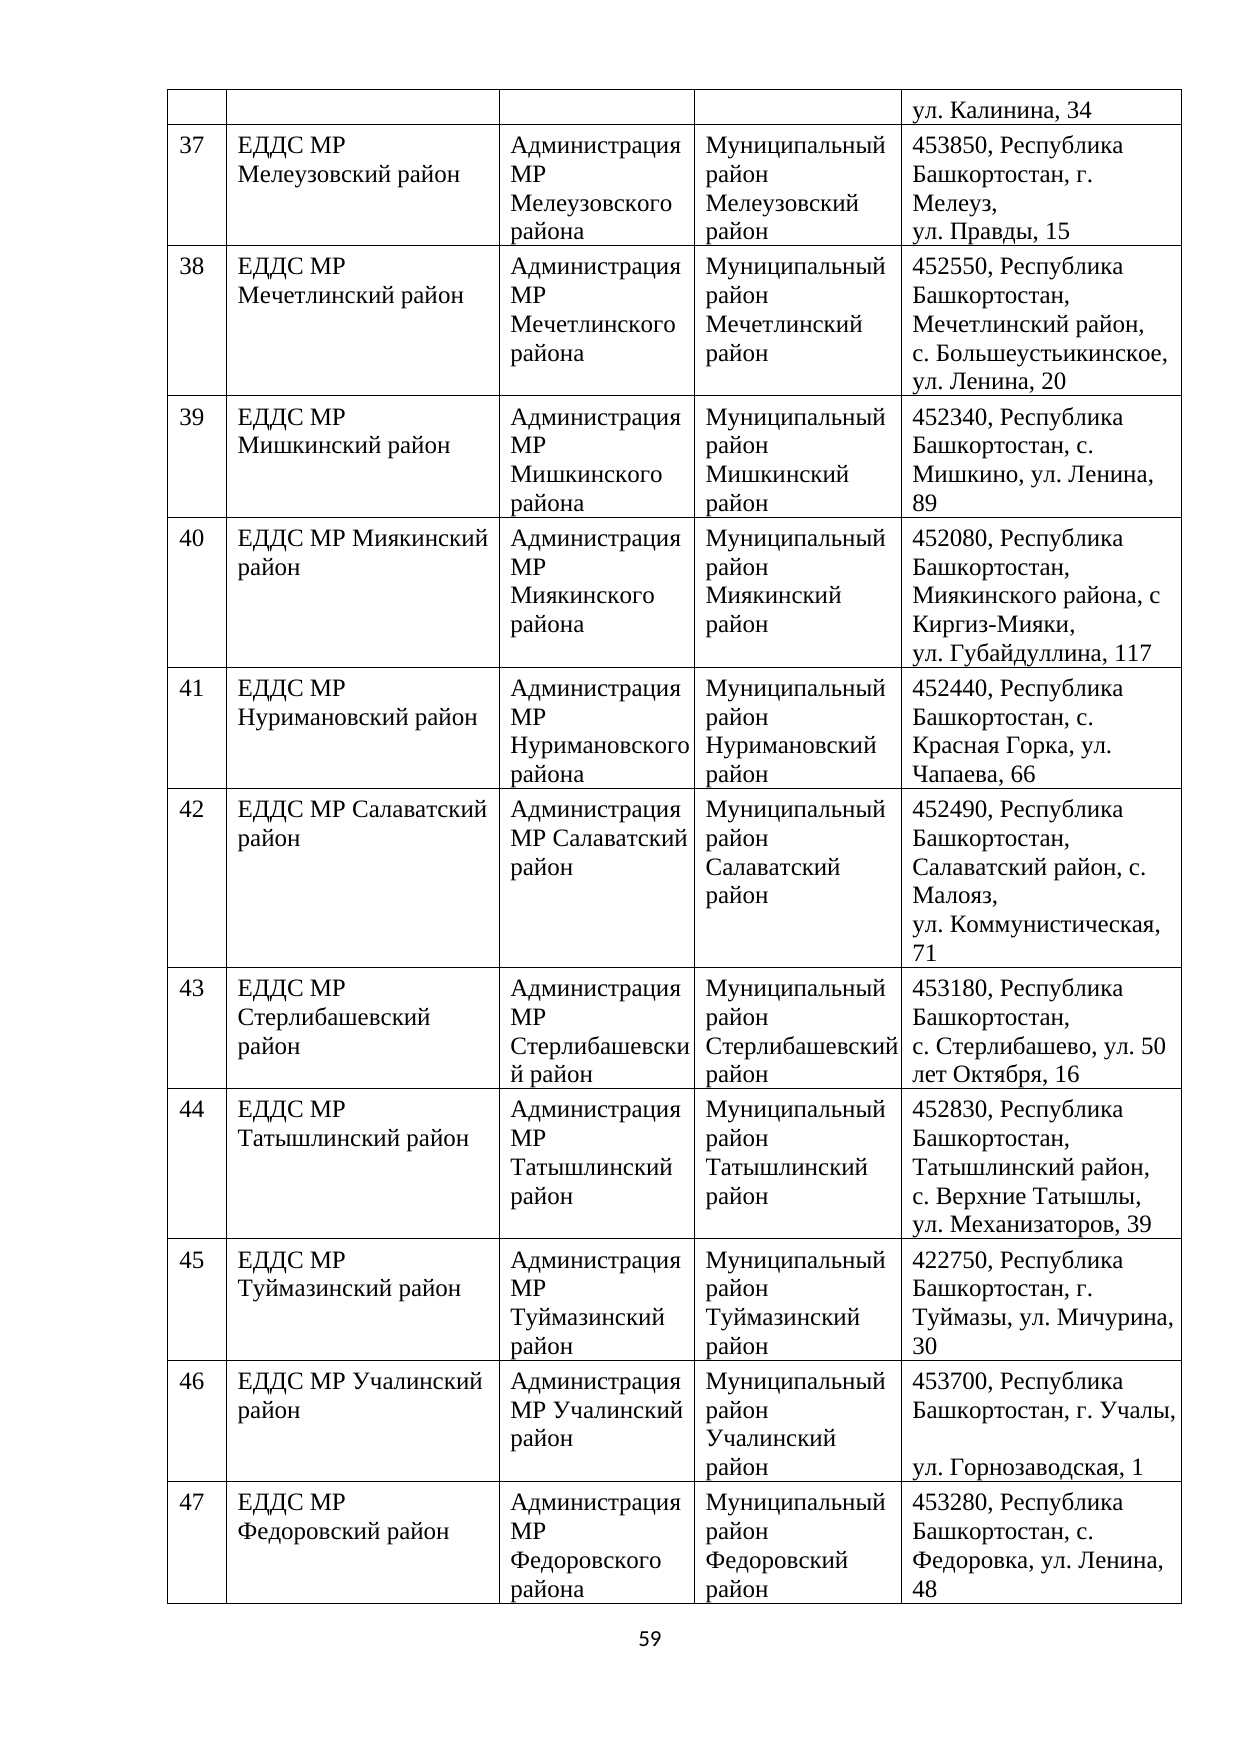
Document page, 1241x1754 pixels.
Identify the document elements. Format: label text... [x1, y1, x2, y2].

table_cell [695, 90, 901, 124]
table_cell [227, 90, 499, 124]
table_cell 452340, Республика Башкортостан, с. Мишкино, ул. Ленина, 89 [902, 396, 1181, 517]
table_cell 41 [168, 668, 226, 788]
table_cell Администрация МР Миякинского района [500, 518, 694, 667]
table_cell Администрация МР Учалинский район [500, 1361, 694, 1481]
table_cell 37 [168, 125, 226, 245]
table_cell ЕДДС МР Салаватский район [227, 789, 499, 967]
table_cell ЕДДС МР Мелеузовский район [227, 125, 499, 245]
table_cell Муниципальный район Татышлинский район [695, 1089, 901, 1238]
table_cell 36 [168, 90, 226, 124]
table_cell Администрация МР Федоровского района [500, 1482, 694, 1602]
table_cell Муниципальный район Мечетлинский район [695, 246, 901, 395]
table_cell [902, 90, 1181, 124]
table_cell 452550, Республика Башкортостан, Мечетлинский район, с. Большеустьикинское, ул. Ленина, 20 [902, 246, 1181, 395]
table_cell Муниципальный район Федоровский район [695, 1482, 901, 1602]
table_cell 43 [168, 968, 226, 1088]
table_cell 453850, Республика Башкортостан, г. Мелеуз, ул. Правды, 15 [902, 125, 1181, 245]
table_cell ЕДДС МР Татышлинский район [227, 1089, 499, 1238]
table_cell 453180, Республика Башкортостан, с. Стерлибашево, ул. 50 лет Октября, 16 [902, 968, 1181, 1088]
table_cell Администрация МР Салаватский район [500, 789, 694, 967]
table_cell 44 [168, 1089, 226, 1238]
table_cell ЕДДС МР Федоровский район [227, 1482, 499, 1602]
table_cell Администрация МР Стерлибашевский район [500, 968, 694, 1088]
table_cell 39 [168, 396, 226, 517]
table_cell Муниципальный район Мишкинский район [695, 396, 901, 517]
table_cell Муниципальный район Учалинский район [695, 1361, 901, 1481]
table_cell Администрация МР Мелеузовского района [500, 125, 694, 245]
table_cell Муниципальный район Салаватский район [695, 789, 901, 967]
table_cell 40 [168, 518, 226, 667]
table_cell 42 [168, 789, 226, 967]
table_cell 452490, Республика Башкортостан, Салаватский район, с. Малояз, ул. Коммунистическая, 71 [902, 789, 1181, 967]
table_cell Муниципальный район Мелеузовский район [695, 125, 901, 245]
table_cell 45 [168, 1239, 226, 1360]
table_cell Муниципальный район Стерлибашевский район [695, 968, 901, 1088]
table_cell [500, 90, 694, 124]
table_cell ЕДДС МР Туймазинский район [227, 1239, 499, 1360]
table_cell 453280, Республика Башкортостан, с. Федоровка, ул. Ленина, 48 [902, 1482, 1181, 1602]
table_cell 453700, Республика Башкортостан, г. Учалы, ул. Горнозаводская, 1 [902, 1361, 1181, 1481]
table_cell ЕДДС МР Учалинский район [227, 1361, 499, 1481]
table_cell 38 [168, 246, 226, 395]
table_cell 46 [168, 1361, 226, 1481]
table_cell 47 [168, 1482, 226, 1602]
table_cell ЕДДС МР Стерлибашевский район [227, 968, 499, 1088]
table_cell 452440, Республика Башкортостан, с. Красная Горка, ул. Чапаева, 66 [902, 668, 1181, 788]
table_cell Муниципальный район Нуримановский район [695, 668, 901, 788]
table_cell Муниципальный район Туймазинский район [695, 1239, 901, 1360]
table_cell Администрация МР Мишкинского района [500, 396, 694, 517]
table_cell ЕДДС МР Нуримановский район [227, 668, 499, 788]
table_cell Администрация МР Мечетлинского района [500, 246, 694, 395]
table_cell Администрация МР Туймазинский район [500, 1239, 694, 1360]
table_cell 452080, Республика Башкортостан, Миякинского района, с Киргиз-Мияки, ул. Губайдуллина, 117 [902, 518, 1181, 667]
table_cell ЕДДС МР Мишкинский район [227, 396, 499, 517]
table_cell ЕДДС МР Миякинский район [227, 518, 499, 667]
table_cell Администрация МР Нуримановского района [500, 668, 694, 788]
table_cell ЕДДС МР Мечетлинский район [227, 246, 499, 395]
table_cell Администрация МР Татышлинский район [500, 1089, 694, 1238]
table_cell Муниципальный район Миякинский район [695, 518, 901, 667]
table_cell 452830, Республика Башкортостан, Татышлинский район, с. Верхние Татышлы, ул. Механизаторов, 39 [902, 1089, 1181, 1238]
table_cell 422750, Республика Башкортостан, г. Туймазы, ул. Мичурина, 30 [902, 1239, 1181, 1360]
